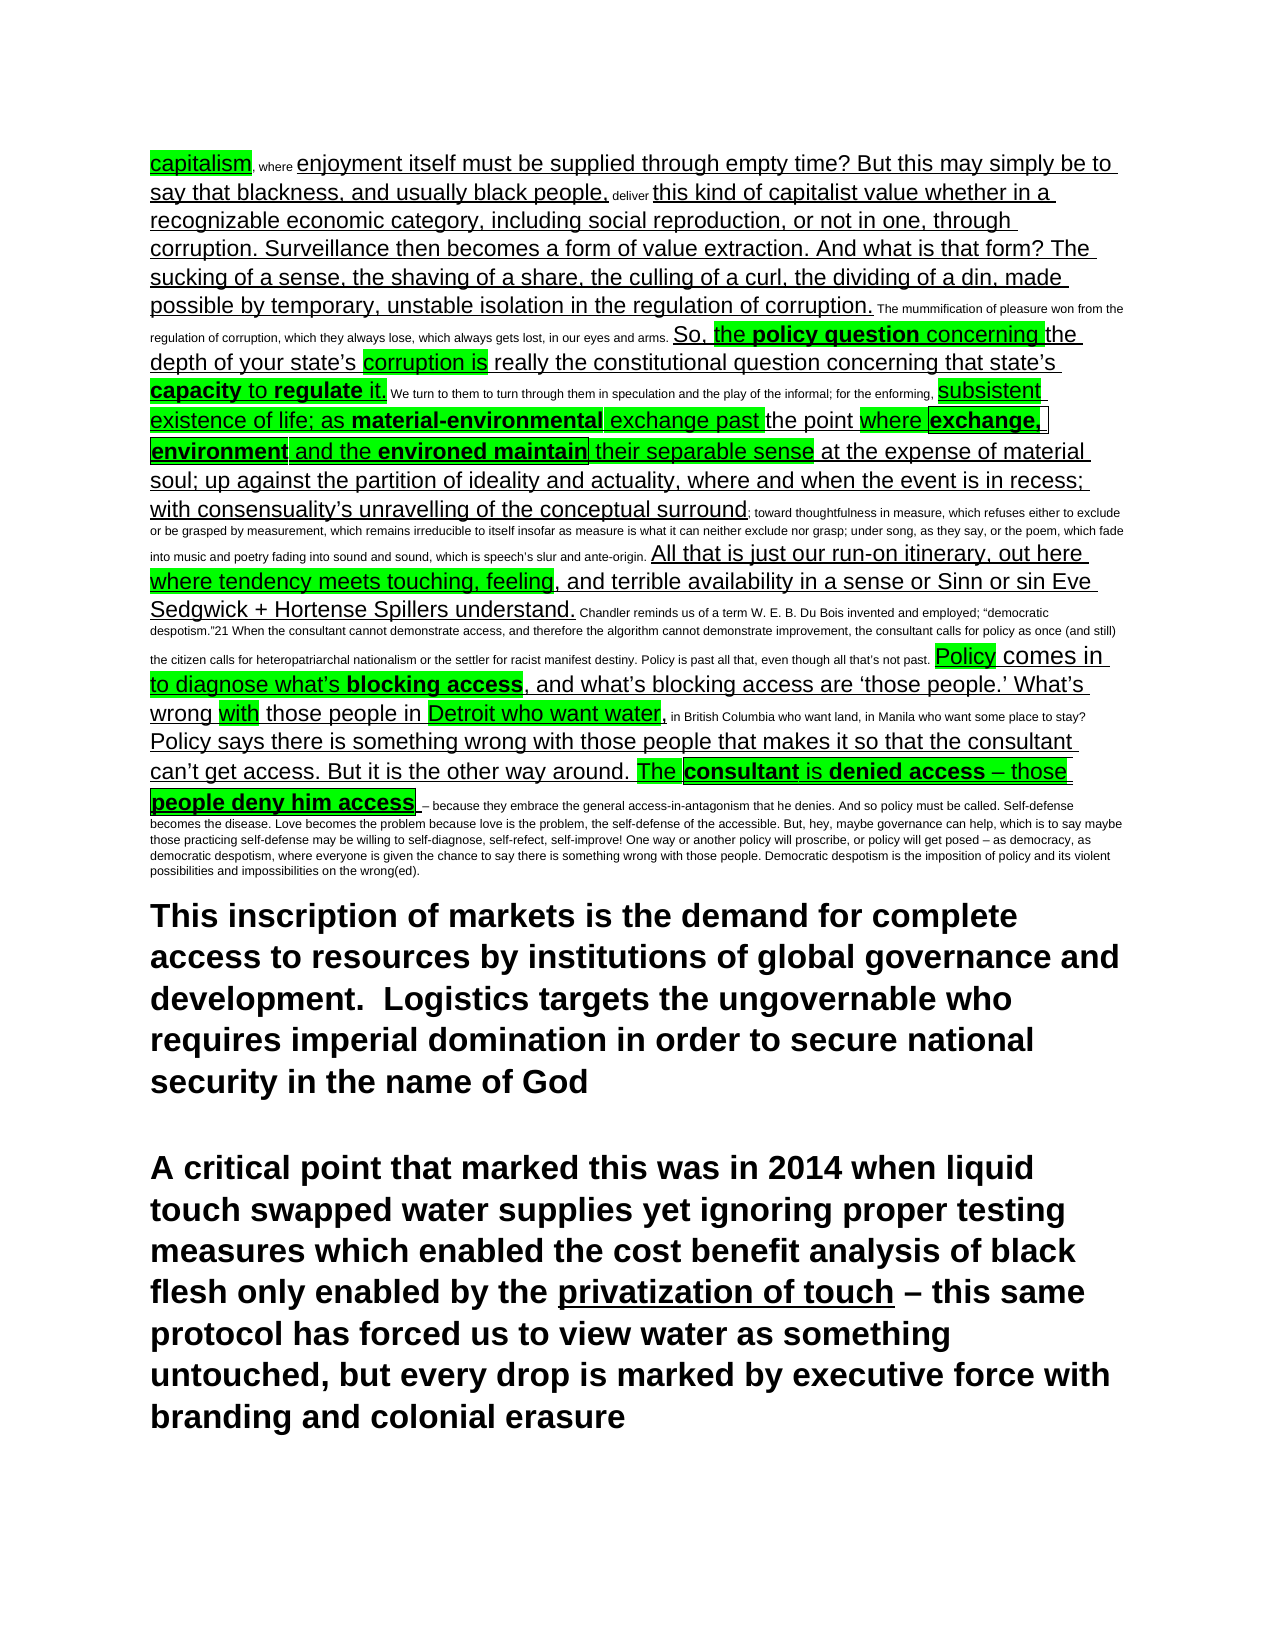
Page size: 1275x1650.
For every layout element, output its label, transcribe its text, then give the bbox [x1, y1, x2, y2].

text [150, 150, 1125, 878]
subtitle This inscription of markets is the demand for complete access to resources by institutions of global governance and development. Logistics targets the ungovernable who requires imperial domination in order to secure national security in the name of God [150, 896, 1125, 1100]
subtitle A critical point that marked this was in 2014 when liquid touch swapped water supplies yet ignoring proper testing measures which enabled the cost benefit analysis of black flesh only enabled by the privatization of touch – this same protocol has forced us to view water as something untouched, but every drop is marked by executive force with branding and colonial erasure [150, 1148, 1125, 1435]
